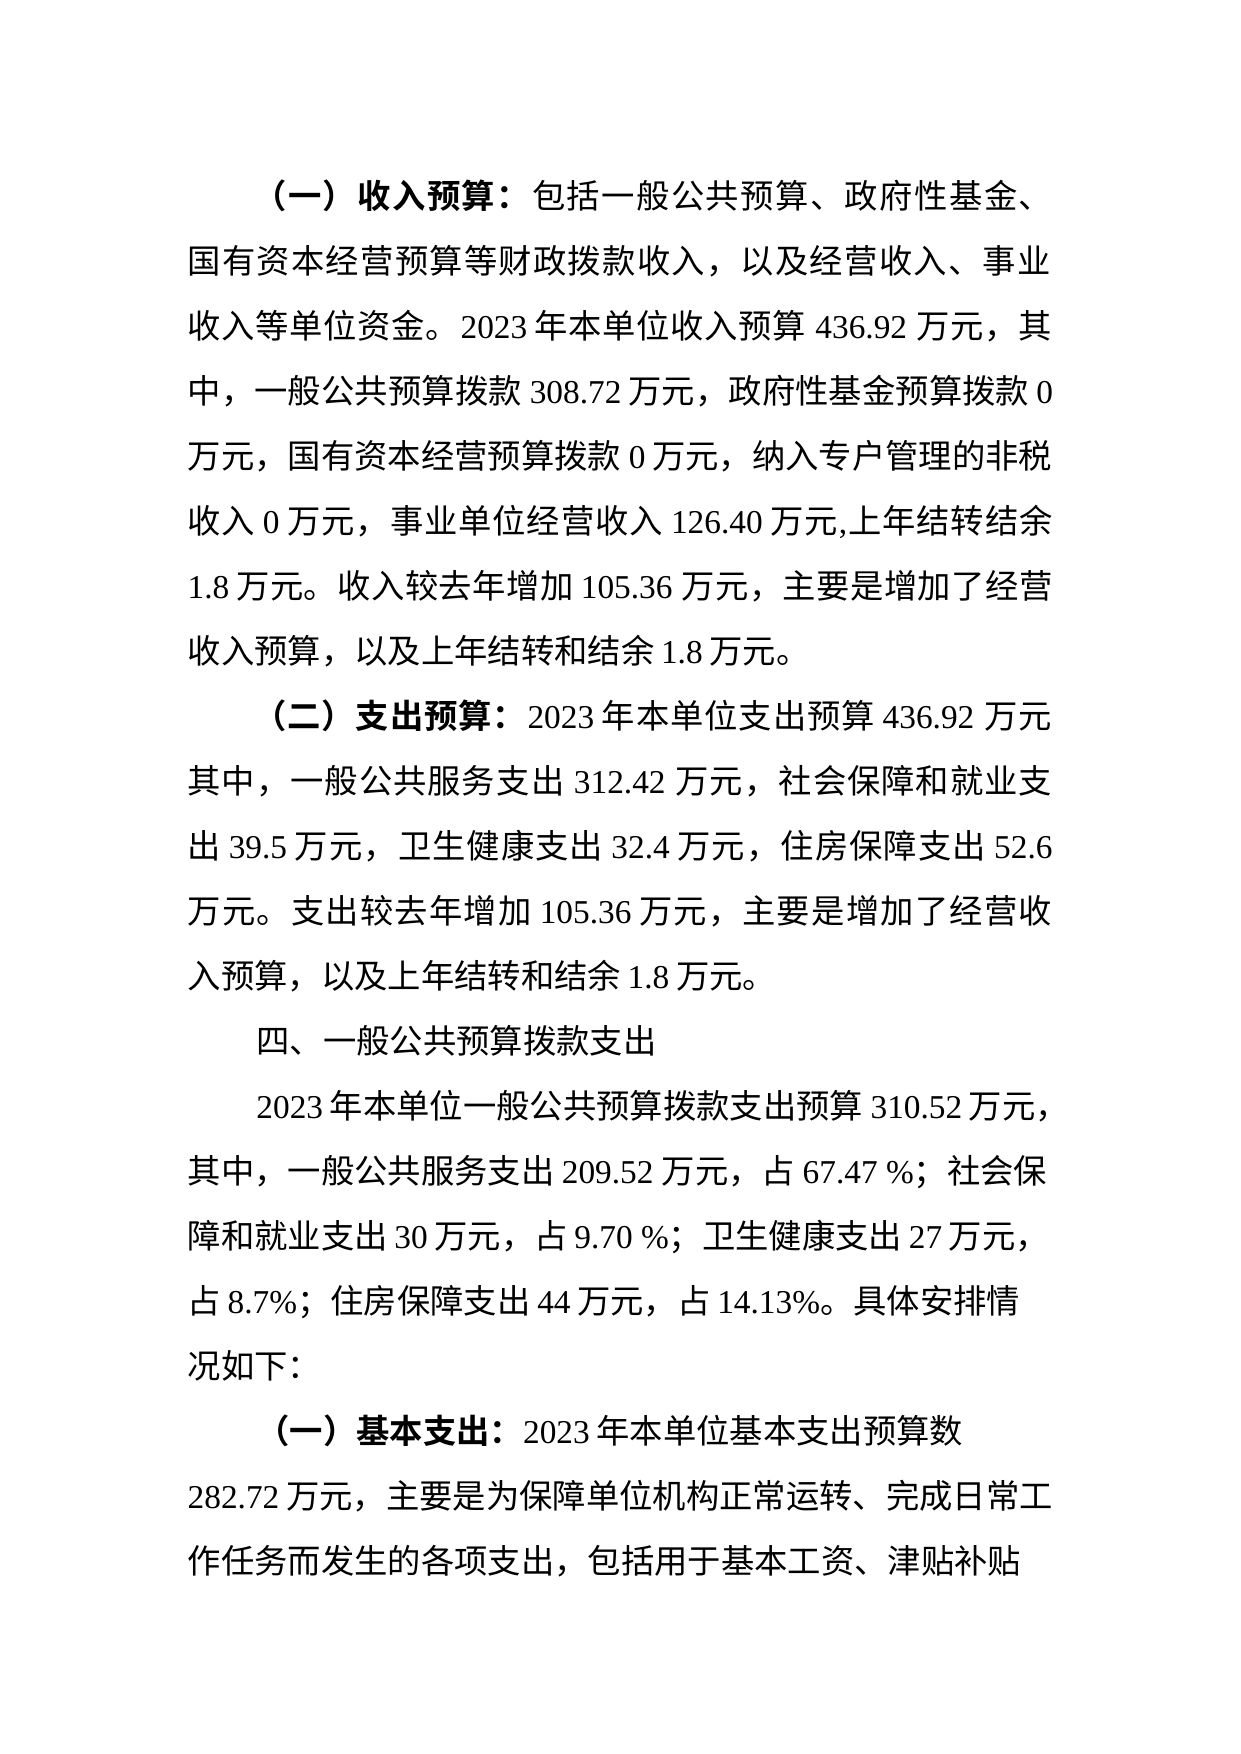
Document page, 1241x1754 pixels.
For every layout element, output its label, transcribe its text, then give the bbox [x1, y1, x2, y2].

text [187, 1397, 1053, 1592]
text （一）收入预算：包括一般公共预算、政府性基金、国有资本经营预算等财政拨款收入，以及经营收入、事业收入等单位资金。2023年本单位收入预算 436.92 万元，其中，一般公共预算拨款 308.72万元，政府性基金预算拨款0万元，国有资本经营预算拨款0万元，纳入专户管理的非税收入0万元，事业单位经营收入126.40万元,上年结转结余1.8万元。收入较去年增加105.36 万元，主要是增加了经营收入预算，以及上年结转和结余1.8万元。 [187, 162, 1053, 682]
text 2023年本单位一般公共预算拨款支出预算 310.52万元，其中，一般公共服务支出 209.52 万元，占 67.47 %；社会保障和就业支出30万元，占9.70 %；卫生健康支出27万元，占8.7%；住房保障支出44万元，占14.13%。具体安排情况如下： [187, 1072, 1053, 1397]
text 四、一般公共预算拨款支出 [187, 1007, 1053, 1072]
text （二）支出预算：2023年本单位支出预算436.92 万元，其中，一般公共服务支出 312.42 万元，社会保障和就业支出39.5万元，卫生健康支出32.4万元，住房保障支出52.6万元。支出较去年增加105.36万元，主要是增加了经营收入预算，以及上年结转和结余1.8万元。 [187, 682, 1053, 1007]
